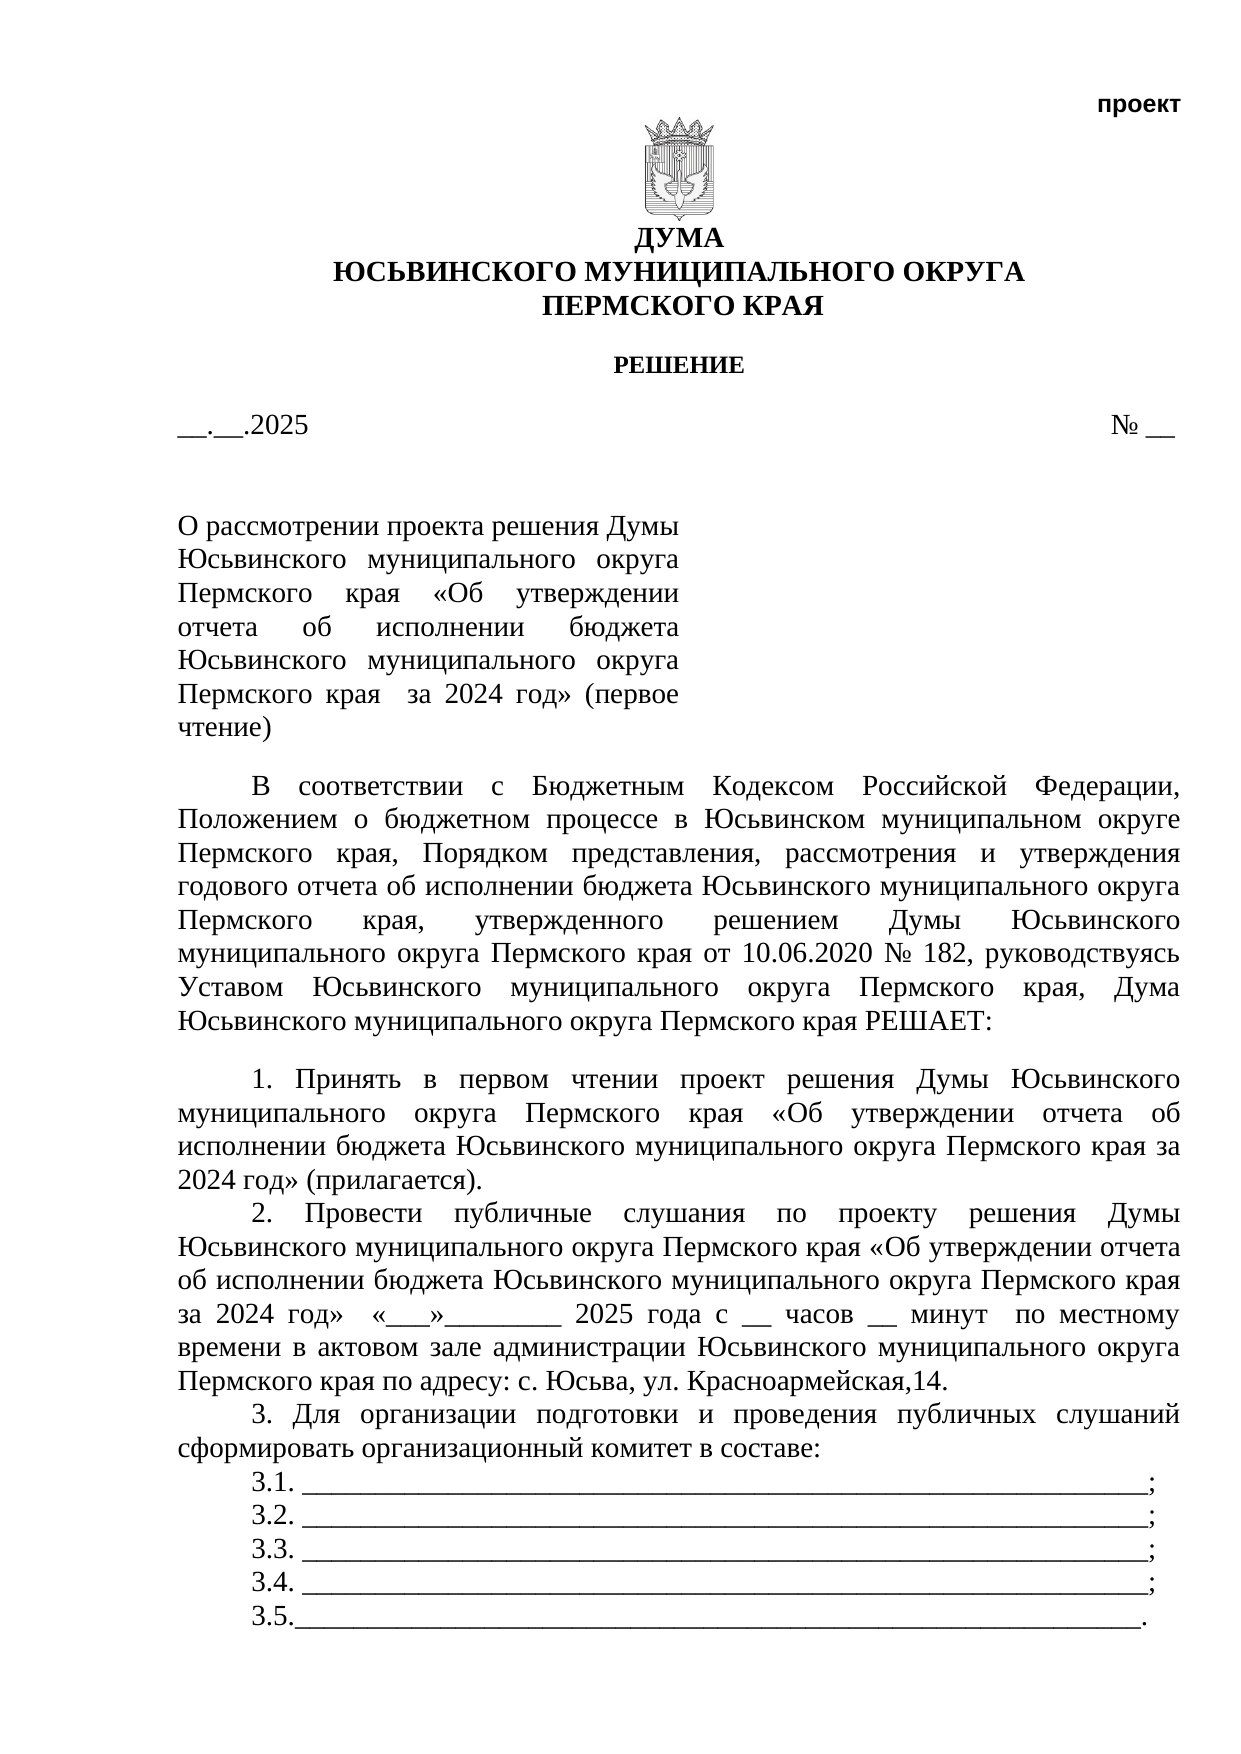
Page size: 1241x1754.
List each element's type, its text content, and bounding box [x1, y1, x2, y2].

title ДУМА [177, 221, 1181, 254]
text В соответствии с Бюджетным Кодексом Российской Федерации, Положением о бюджетном процессе в Юсьвинском муниципальном округе Пермского края, Порядком представления, рассмотрения и утверждения годового отчета об исполнении бюджета Юсьвинского муниципального округа Пермского края, утвержденного решением Думы Юсьвинского муниципального округа Пермского края от 10.06.2020 № 182, руководствуясь Уставом Юсьвинского муниципального округа Пермского края, Дума Юсьвинского муниципального округа Пермского края РЕШАЕТ: [177, 768, 1181, 1036]
text 3.4. __________________________________________________________; [177, 1564, 1181, 1598]
title проект [177, 89, 1181, 117]
text 3.3. __________________________________________________________; [177, 1531, 1181, 1564]
text 3. Для организации подготовки и проведения публичных слушаний сформировать организационный комитет в составе: [177, 1397, 1181, 1464]
text 3.1. __________________________________________________________; [177, 1464, 1181, 1497]
title ЮСЬВИНСКОГО МУНИЦИПАЛЬНОГО ОКРУГА [177, 254, 1181, 288]
title ПЕРМСКОГО КРАЯ [177, 288, 1181, 321]
text 1. Принять в первом чтении проект решения Думы Юсьвинского муниципального округа Пермского края «Об утверждении отчета об исполнении бюджета Юсьвинского муниципального округа Пермского края за 2024 год» (прилагается). [177, 1061, 1181, 1195]
text 2. Провести публичные слушания по проекту решения Думы Юсьвинского муниципального округа Пермского края «Об утверждении отчета об исполнении бюджета Юсьвинского муниципального округа Пермского края за 2024 год» «___»________ 2025 года с __ часов __ минут по местному времени в актовом зале администрации Юсьвинского муниципального округа Пермского края по адресу: с. Юсьва, ул. Красноармейская,14. [177, 1195, 1181, 1397]
text РЕШЕНИЕ [177, 350, 1181, 379]
picture [644, 117, 714, 221]
text О рассмотрении проекта решения Думы Юсьвинского муниципального округа Пермского края «Об утверждении отчета об исполнении бюджета Юсьвинского муниципального округа Пермского края за 2024 год» (первое чтение) [177, 508, 679, 743]
text __.__.2025 № __ [177, 407, 1181, 441]
text 3.5.__________________________________________________________. [177, 1598, 1181, 1631]
text 3.2. __________________________________________________________; [177, 1497, 1181, 1531]
